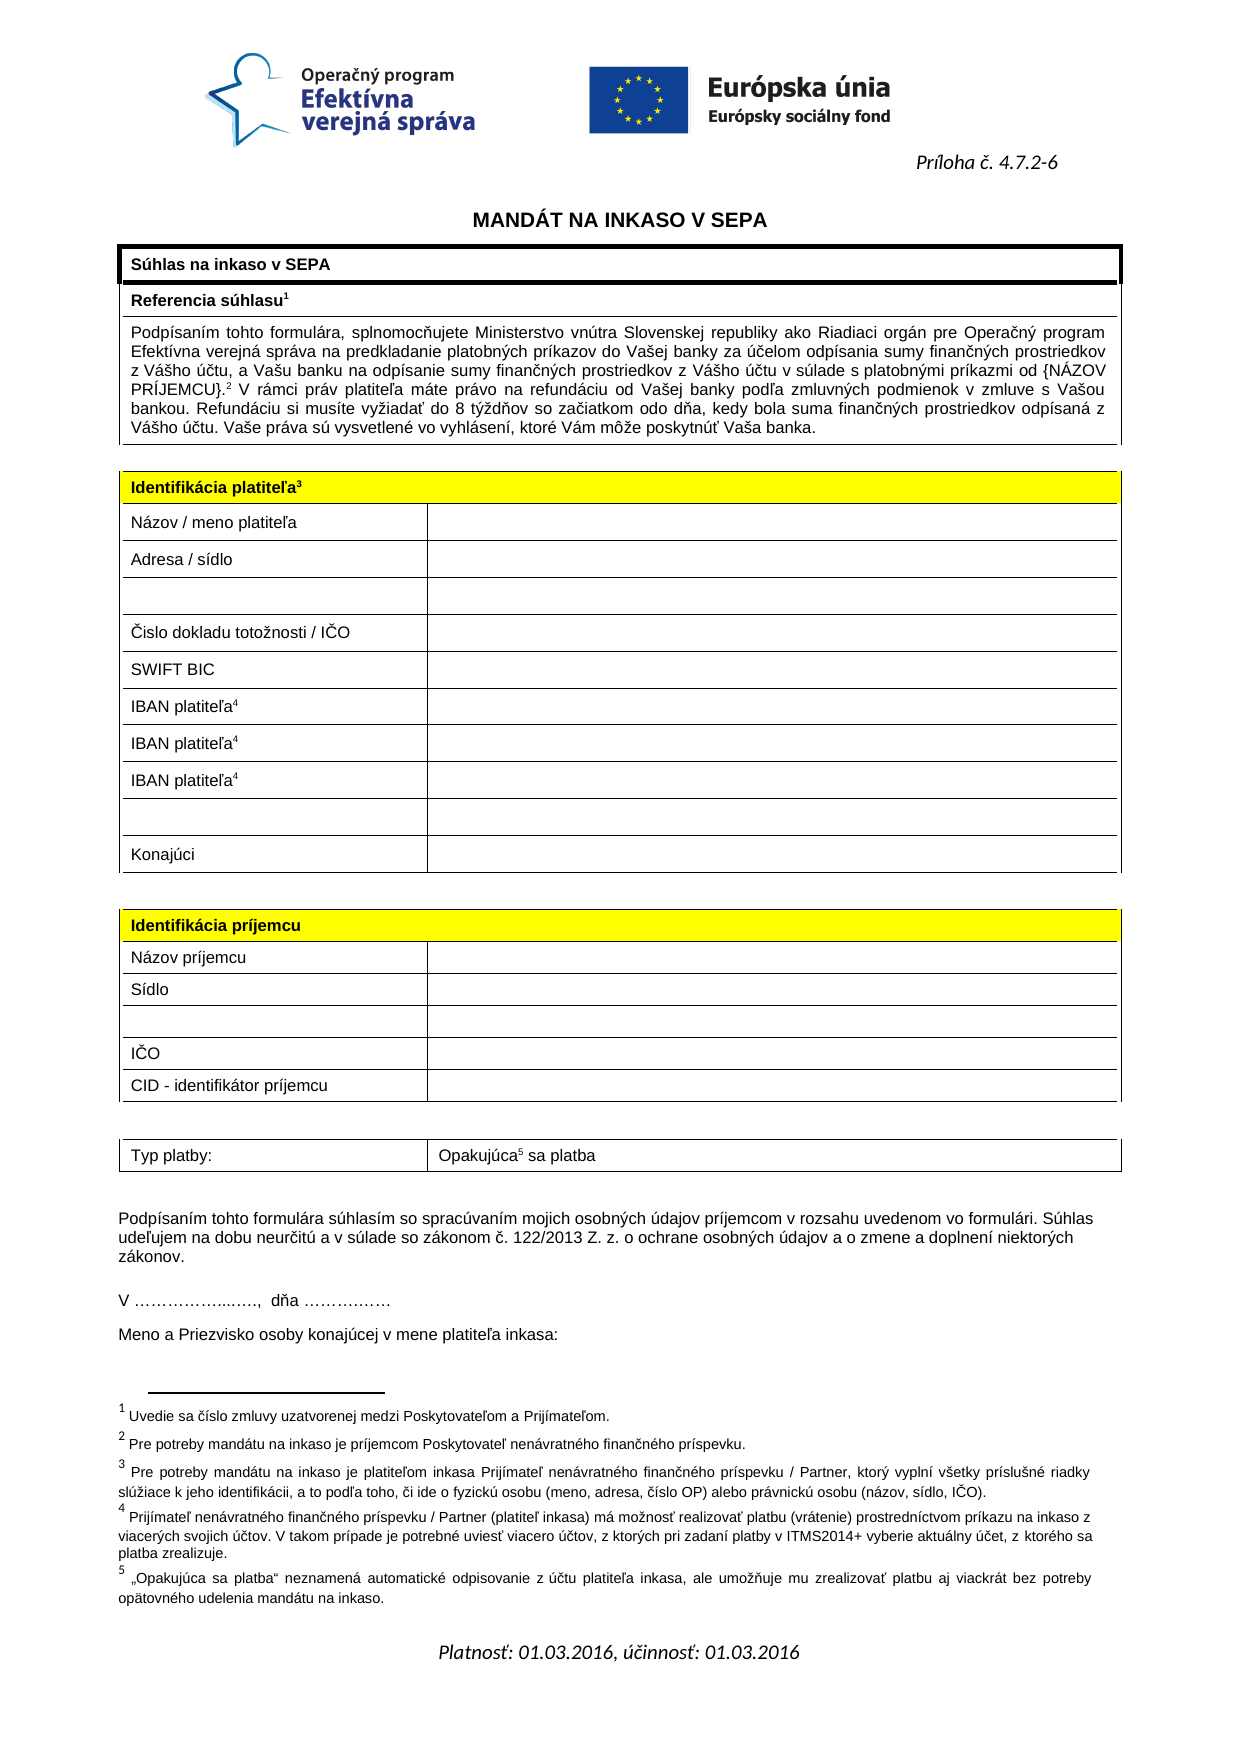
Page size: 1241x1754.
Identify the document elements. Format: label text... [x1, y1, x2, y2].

table_cell Identifikácia príjemcu [120, 909, 1121, 941]
table_cell [428, 540, 1121, 577]
table_cell [427, 1101, 1121, 1139]
table_cell [428, 798, 1121, 835]
table_cell Opakujúca sa platba [428, 1139, 1121, 1171]
table_cell [428, 941, 1121, 973]
table_cell [428, 1037, 1121, 1069]
table_cell [428, 651, 1121, 687]
table_cell [428, 614, 1121, 651]
table_cell [427, 872, 1121, 909]
table_cell [428, 761, 1121, 798]
table_cell Čislo dokladu totožnosti / IČO [120, 614, 427, 651]
table_cell CID - identifikátor príjemcu [120, 1069, 427, 1101]
table_cell [119, 872, 427, 909]
table_cell [428, 973, 1121, 1005]
table_cell Typ platby: [120, 1139, 427, 1171]
picture [180, 44, 916, 170]
table_cell Konajúci [120, 835, 427, 872]
table_cell [119, 1101, 427, 1139]
table_cell [428, 1069, 1121, 1101]
text V ……………....…., dňa ……….…… [118, 1291, 1093, 1310]
table_cell [428, 835, 1121, 872]
table_cell Sídlo [120, 973, 427, 1005]
text Meno a Priezvisko osoby konajúcej v mene platiteľa inkasa: [118, 1324, 1137, 1343]
table_cell [428, 577, 1121, 614]
text Mandát na INKASO v SEPA [148, 208, 1093, 232]
table_header Súhlas na inkaso v SEPA [122, 249, 1119, 280]
table_cell [120, 577, 427, 614]
table_cell [120, 798, 427, 835]
table_cell [428, 1005, 1121, 1037]
table_cell [428, 503, 1121, 540]
table_cell Názov príjemcu [120, 941, 427, 973]
table_cell Názov / meno platiteľa [120, 503, 427, 540]
table_cell Podpísaním tohto formulára, splnomocňujete Ministerstvo vnútra Slovenskej republiky ako Riadiaci orgán pre Operačný program Efektívna verejná správa na predkladanie platobných príkazov do Vašej banky za účelom odpísania sumy finančných prostriedkov z Vášho účtu, a Vašu banku na odpísanie sumy finančných prostriedkov z Vášho účtu v súlade s platobnými príkazmi od {NÁZOV PRÍJEMCU}. V rámci práv platiteľa máte právo na refundáciu od Vašej banky podľa zmluvných podmienok v zmluve s Vašou bankou. Refundáciu si musíte vyžiadať do 8 týždňov so začiatkom odo dňa, kedy bola suma finančných prostriedkov odpísaná z Vášho účtu. Vaše práva sú vysvetlené vo vyhlásení, ktoré Vám môže poskytnúť Vaša banka. [120, 316, 1121, 443]
text Podpísaním tohto formulára súhlasím so spracúvaním mojich osobných údajov príjemcom v rozsahu uvedenom vo formulári. Súhlas udeľujem na dobu neurčitú a v súlade so zákonom č. 122/2013 Z. z. o ochrane osobných údajov a o zmene a doplnení niektorých zákonov. [118, 1209, 1137, 1266]
table_cell [120, 1005, 427, 1037]
table_cell [428, 724, 1121, 761]
table_cell Adresa / sídlo [120, 540, 427, 577]
table_cell Referencia súhlasu [120, 280, 1121, 316]
table_cell [119, 444, 1121, 471]
table_cell IBAN platiteľa [120, 688, 427, 724]
table_cell [428, 688, 1121, 724]
table_cell Identifikácia platiteľa [120, 471, 1121, 503]
table_cell IBAN platiteľa4 [120, 761, 427, 798]
table_cell IČO [120, 1037, 427, 1069]
table_cell SWIFT BIC [120, 651, 427, 687]
table_cell IBAN platiteľa4 [120, 724, 427, 761]
